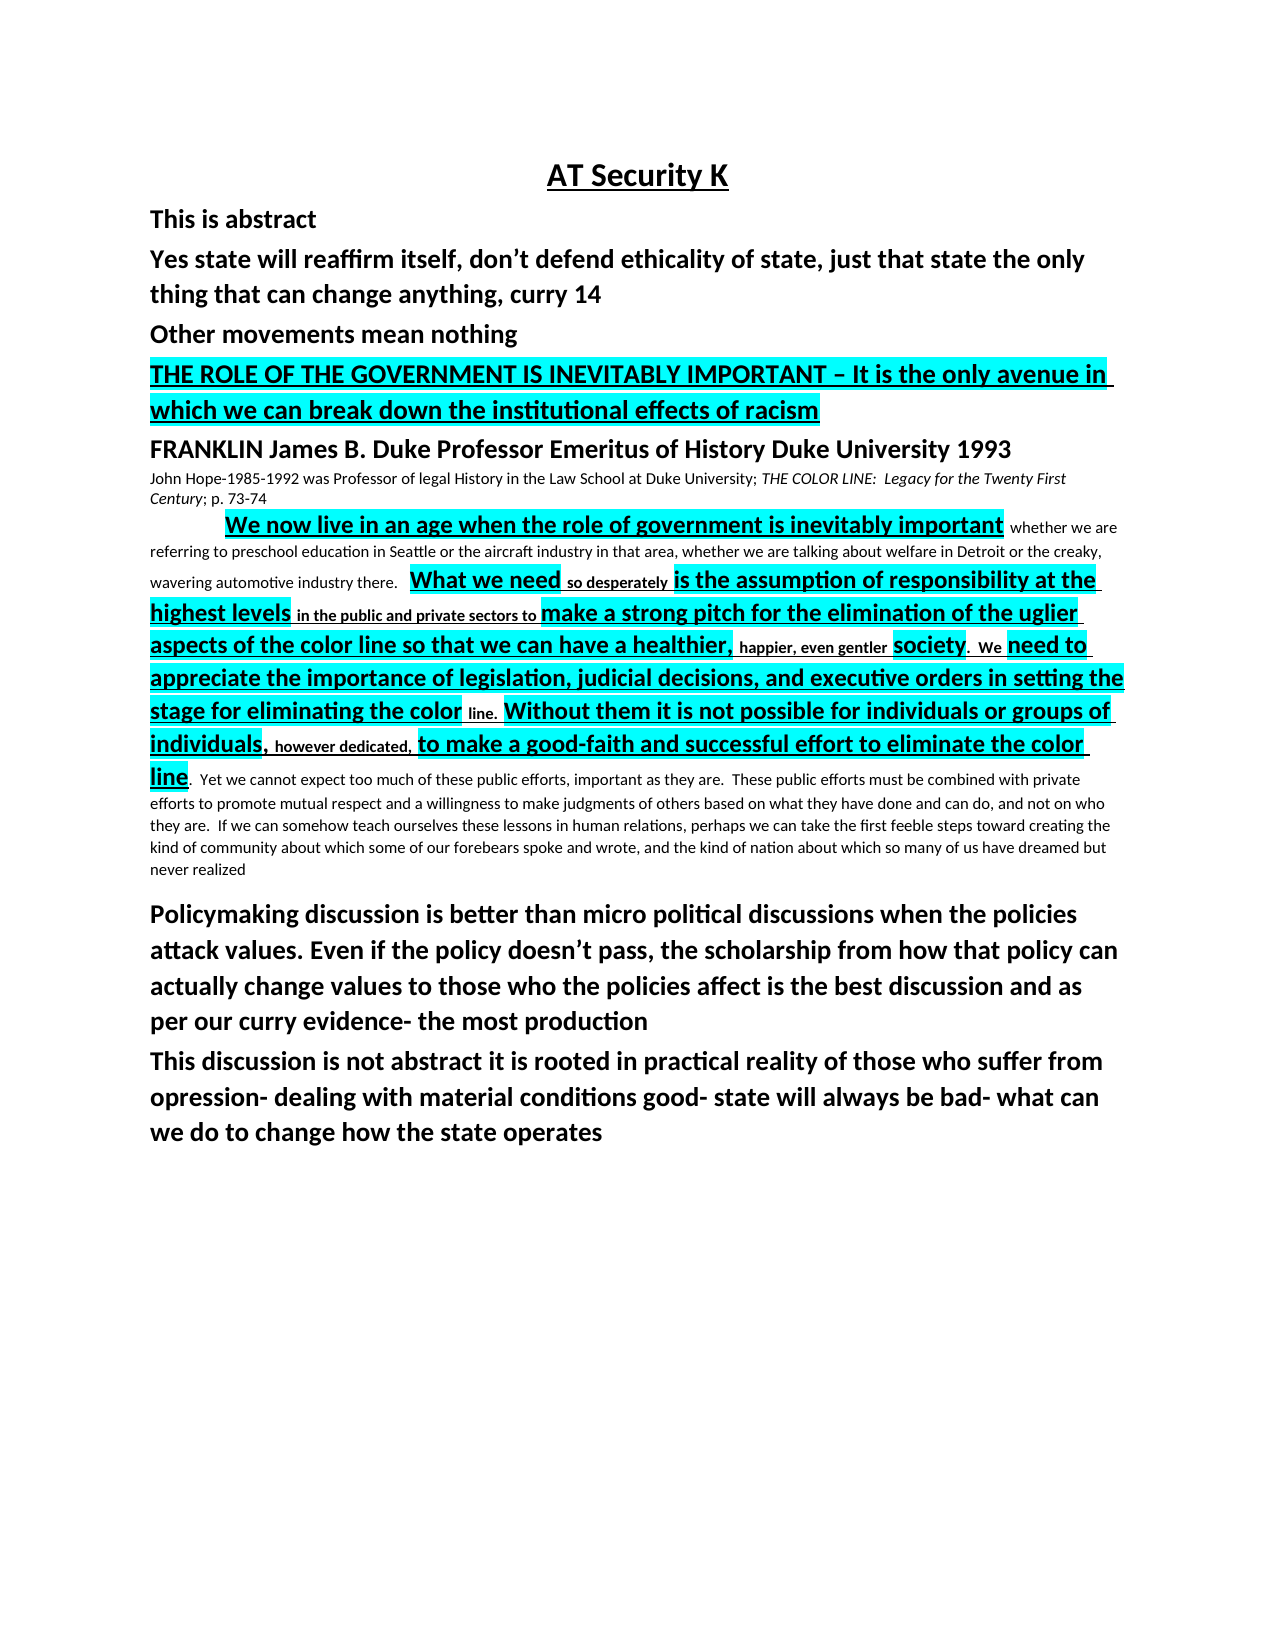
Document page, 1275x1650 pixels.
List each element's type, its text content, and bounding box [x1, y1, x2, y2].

subtitle Yes state will reaffirm itself, don’t defend ethicality of state, just that state the only thing that can change anything, curry 14 [150, 242, 1125, 311]
subtitle This is abstract [150, 202, 1125, 235]
text John Hope-1985-1992 was Professor of legal History in the Law School at Duke University; THE COLOR LINE: Legacy for the Twenty First Century; p. 73-74 [150, 468, 1125, 509]
subtitle Policymaking discussion is better than micro political discussions when the policies attack values. Even if the policy doesn’t pass, the scholarship from how that policy can actually change values to those who the policies affect is the best discussion and as per our curry evidence- the most production [150, 897, 1125, 1037]
text We now live in an age when the role of government is inevitably important whether we are referring to preschool education in Seattle or the aircraft industry in that area, whether we are talking about welfare in Detroit or the creaky, wavering automotive industry there. What we need so desperately is the assumption of responsibility at the highest levels in the public and private sectors to make a strong pitch for the elimination of the uglier aspects of the color line so that we can have a healthier, happier, even gentler society. We need to appreciate the importance of legislation, judicial decisions, and executive orders in setting the stage for eliminating the color line. Without them it is not possible for individuals or groups of individuals, however dedicated, to make a good-faith and successful effort to eliminate the color line. Yet we cannot expect too much of these public efforts, important as they are. These public efforts must be combined with private efforts to promote mutual respect and a willingness to make judgments of others based on what they have done and can do, and not on who they are. If we can somehow teach ourselves these lessons in human relations, perhaps we can take the first feeble steps toward creating the kind of community about which some of our forebears spoke and wrote, and the kind of nation about which so many of us have dreamed but never realized [150, 509, 1125, 689]
subtitle THE ROLE OF THE GOVERNMENT IS INEVITABLY IMPORTANT – It is the only avenue in which we can break down the institutional effects of racism [150, 357, 1125, 426]
subtitle FRANKLIN James B. Duke Professor Emeritus of History Duke University 1993 [150, 433, 1125, 466]
subtitle This discussion is not abstract it is rooted in practical reality of those who suffer from opression- dealing with material conditions good- state will always be bad- what can we do to change how the state operates [150, 1044, 1125, 1148]
text We now live in an age when the role of government is inevitably important whether we are referring to preschool education in Seattle or the aircraft industry in that area, whether we are talking about welfare in Detroit or the creaky, wavering automotive industry there. What we need so desperately is the assumption of responsibility at the highest levels in the public and private sectors to make a strong pitch for the elimination of the uglier aspects of the color line so that we can have a healthier, happier, even gentler society. We need to appreciate the importance of legislation, judicial decisions, and executive orders in setting the stage for eliminating the color line. Without them it is not possible for individuals or groups of individuals, however dedicated, to make a good-faith and successful effort to eliminate the color line. Yet we cannot expect too much of these public efforts, important as they are. These public efforts must be combined with private efforts to promote mutual respect and a willingness to make judgments of others based on what they have done and can do, and not on who they are. If we can somehow teach ourselves these lessons in human relations, perhaps we can take the first feeble steps toward creating the kind of community about which some of our forebears spoke and wrote, and the kind of nation about which so many of us have dreamed but never realized [150, 690, 1125, 879]
subtitle AT Security K [150, 154, 1125, 195]
subtitle Other movements mean nothing [150, 317, 1125, 351]
